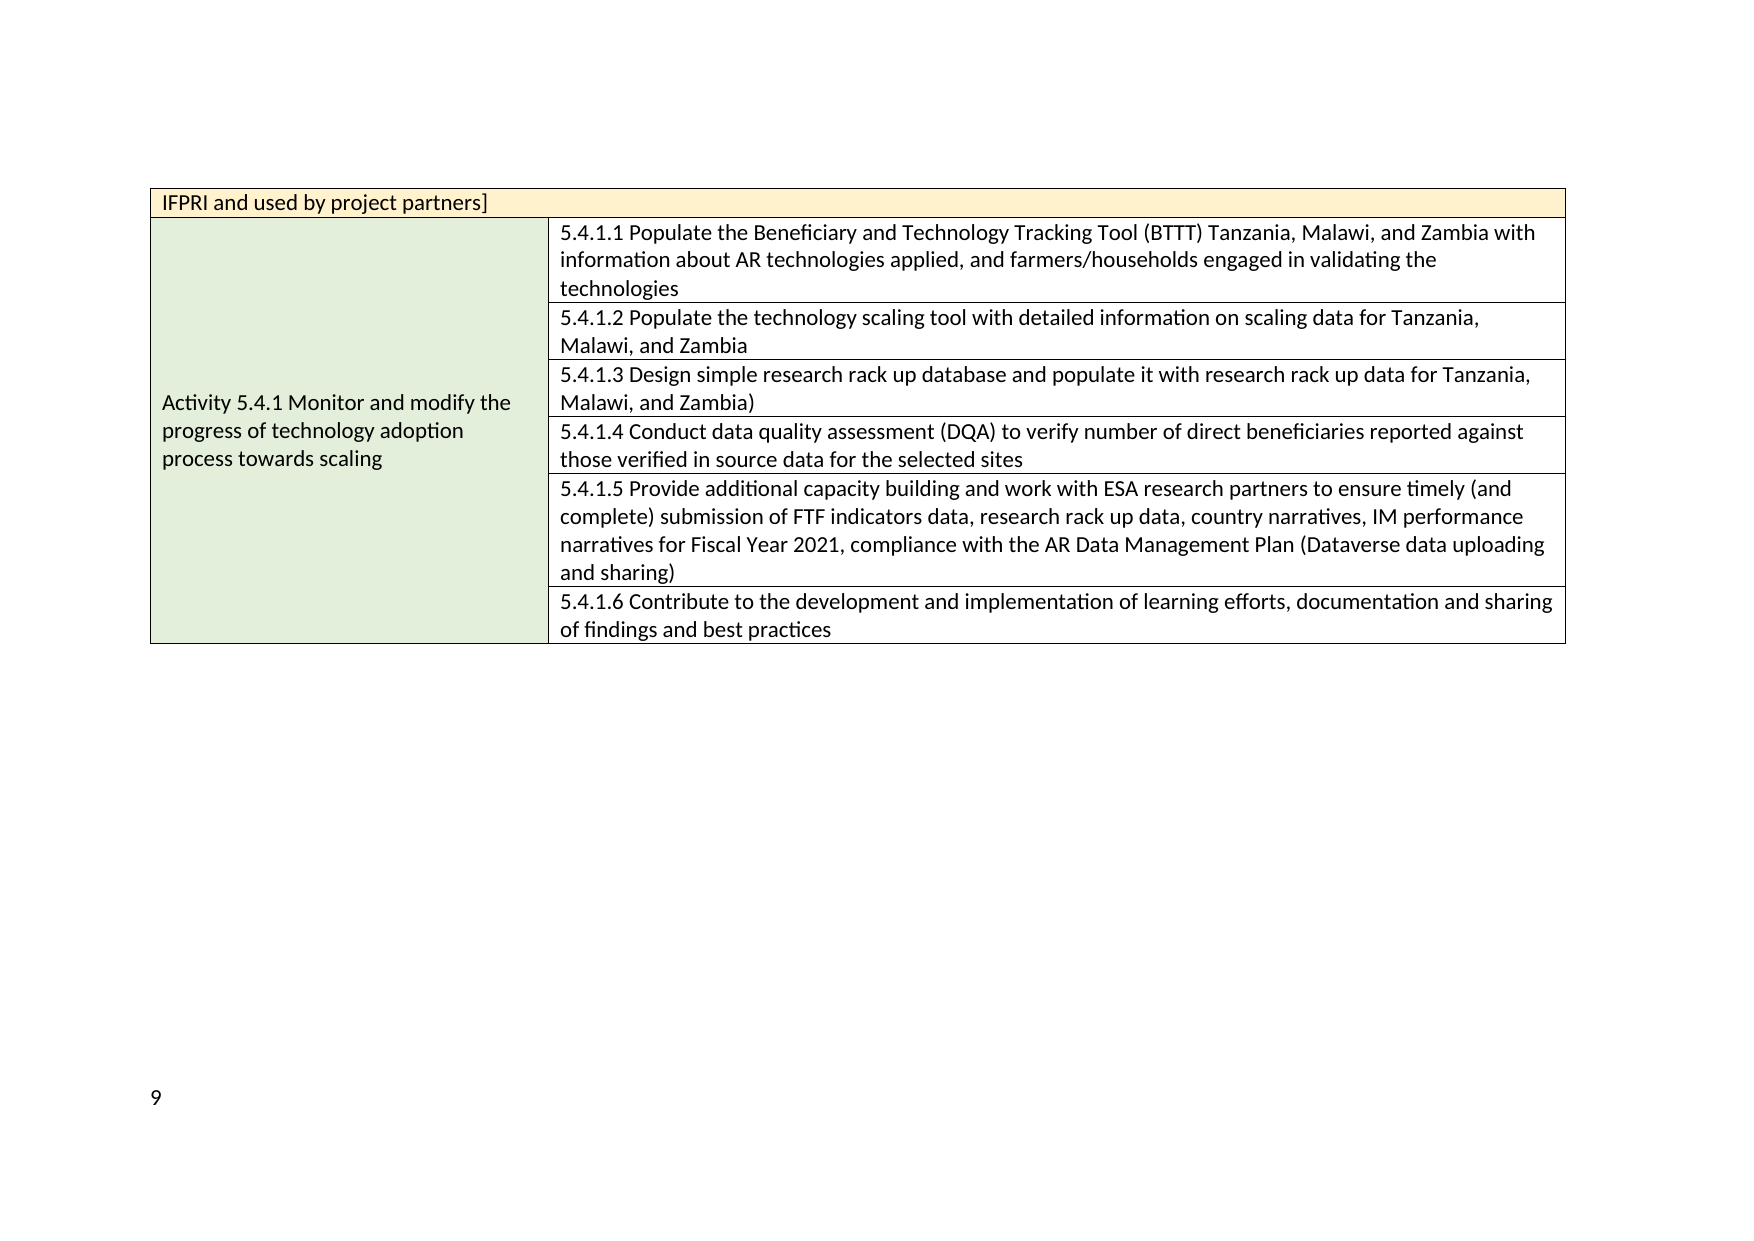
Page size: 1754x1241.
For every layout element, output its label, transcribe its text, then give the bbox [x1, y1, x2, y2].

table_cell 5.4.1.4 Conduct data quality assessment (DQA) to verify number of direct beneficiaries reported against those verified in source data for the selected sites [549, 417, 1565, 473]
table_cell 5.4.1.3 Design simple research rack up database and populate it with research rack up data for Tanzania, Malawi, and Zambia) [549, 360, 1565, 416]
table_cell Activity 5.4.1 Monitor and modify the progress of technology adoption process towards scaling [151, 218, 548, 643]
table_cell 5.4.1.6 Contribute to the development and implementation of learning efforts, documentation and sharing of findings and best practices [549, 587, 1565, 643]
table_cell 5.4.1.5 Provide additional capacity building and work with ESA research partners to ensure timely (and complete) submission of FTF indicators data, research rack up data, country narratives, IM performance narratives for Fiscal Year 2021, compliance with the AR Data Management Plan (Dataverse data uploading and sharing) [549, 474, 1565, 586]
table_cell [151, 189, 1565, 217]
table_cell 5.4.1.2 Populate the technology scaling tool with detailed information on scaling data for Tanzania, Malawi, and Zambia [549, 303, 1565, 359]
table_cell 5.4.1.1 Populate the Beneficiary and Technology Tracking Tool (BTTT) Tanzania, Malawi, and Zambia with information about AR technologies applied, and farmers/households engaged in validating the technologies [549, 218, 1565, 302]
